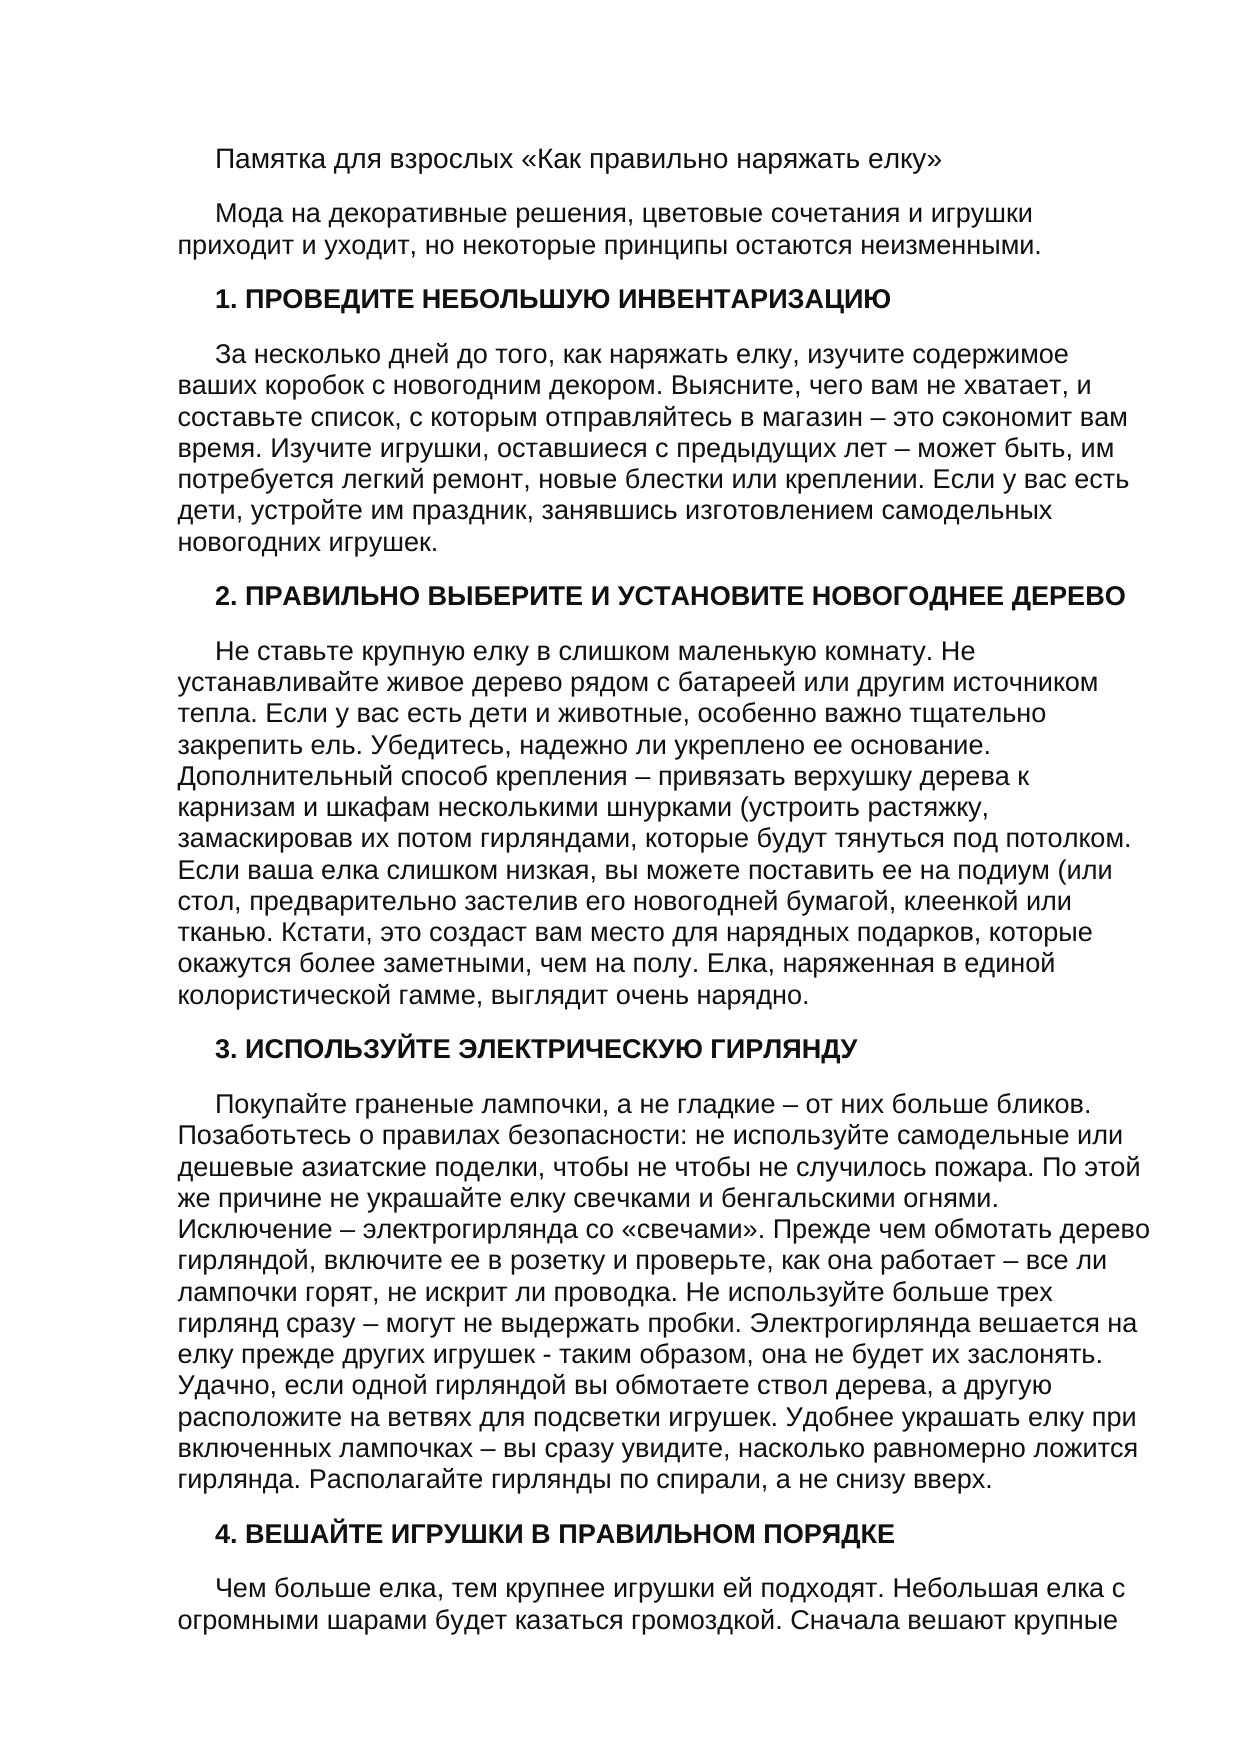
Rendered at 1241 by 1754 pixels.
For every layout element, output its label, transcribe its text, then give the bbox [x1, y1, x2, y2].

text 1. ПРОВЕДИТЕ НЕБОЛЬШУЮ ИНВЕНТАРИЗАЦИЮ [177, 283, 1152, 314]
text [177, 1572, 1152, 1635]
text 3. ИСПОЛЬЗУЙТЕ ЭЛЕКТРИЧЕСКУЮ ГИРЛЯНДУ [177, 1033, 1152, 1064]
text 2. ПРАВИЛЬНО ВЫБЕРИТЕ И УСТАНОВИТЕ НОВОГОДНЕЕ ДЕРЕВО [177, 580, 1152, 611]
text 4. ВЕШАЙТЕ ИГРУШКИ В ПРАВИЛЬНОМ ПОРЯДКЕ [177, 1518, 1152, 1549]
text Не ставьте крупную елку в слишком маленькую комнату. Не устанавливайте живое дерево рядом с батареей или другим источником тепла. Если у вас есть дети и животные, особенно важно тщательно закрепить ель. Убедитесь, надежно ли укреплено ее основание. Дополнительный способ крепления – привязать верхушку дерева к карнизам и шкафам несколькими шнурками (устроить растяжку, замаскировав их потом гирляндами, которые будут тянуться под потолком. Если ваша елка слишком низкая, вы можете поставить ее на подиум (или стол, предварительно застелив его новогодней бумагой, клеенкой или тканью. Кстати, это создаст вам место для нарядных подарков, которые окажутся более заметными, чем на полу. Елка, наряженная в единой колористической гамме, выглядит очень нарядно. [177, 635, 1152, 1010]
text Покупайте граненые лампочки, а не гладкие – от них больше бликов. Позаботьтесь о правилах безопасности: не используйте самодельные или дешевые азиатские поделки, чтобы не чтобы не случилось пожара. По этой же причине не украшайте елку свечками и бенгальскими огнями. Исключение – электрогирлянда со «свечами». Прежде чем обмотать дерево гирляндой, включите ее в розетку и проверьте, как она работает – все ли лампочки горят, не искрит ли проводка. Не используйте больше трех гирлянд сразу – могут не выдержать пробки. Электрогирлянда вешается на елку прежде других игрушек - таким образом, она не будет их заслонять. Удачно, если одной гирляндой вы обмотаете ствол дерева, а другую расположите на ветвях для подсветки игрушек. Удобнее украшать елку при включенных лампочках – вы сразу увидите, насколько равномерно ложится гирлянда. Располагайте гирлянды по спирали, а не снизу вверх. [177, 1088, 1152, 1494]
text За несколько дней до того, как наряжать елку, изучите содержимое ваших коробок с новогодним декором. Выясните, чего вам не хватает, и составьте список, с которым отправляйтесь в магазин – это сэкономит вам время. Изучите игрушки, оставшиеся с предыдущих лет – может быть, им потребуется легкий ремонт, новые блестки или креплении. Если у вас есть дети, устройте им праздник, занявшись изготовлением самодельных новогодних игрушек. [177, 338, 1152, 557]
text Мода на декоративные решения, цветовые сочетания и игрушки приходит и уходит, но некоторые принципы остаются неизменными. [177, 197, 1152, 260]
text Памятка для взрослых «Как правильно наряжать елку» [177, 142, 1152, 174]
